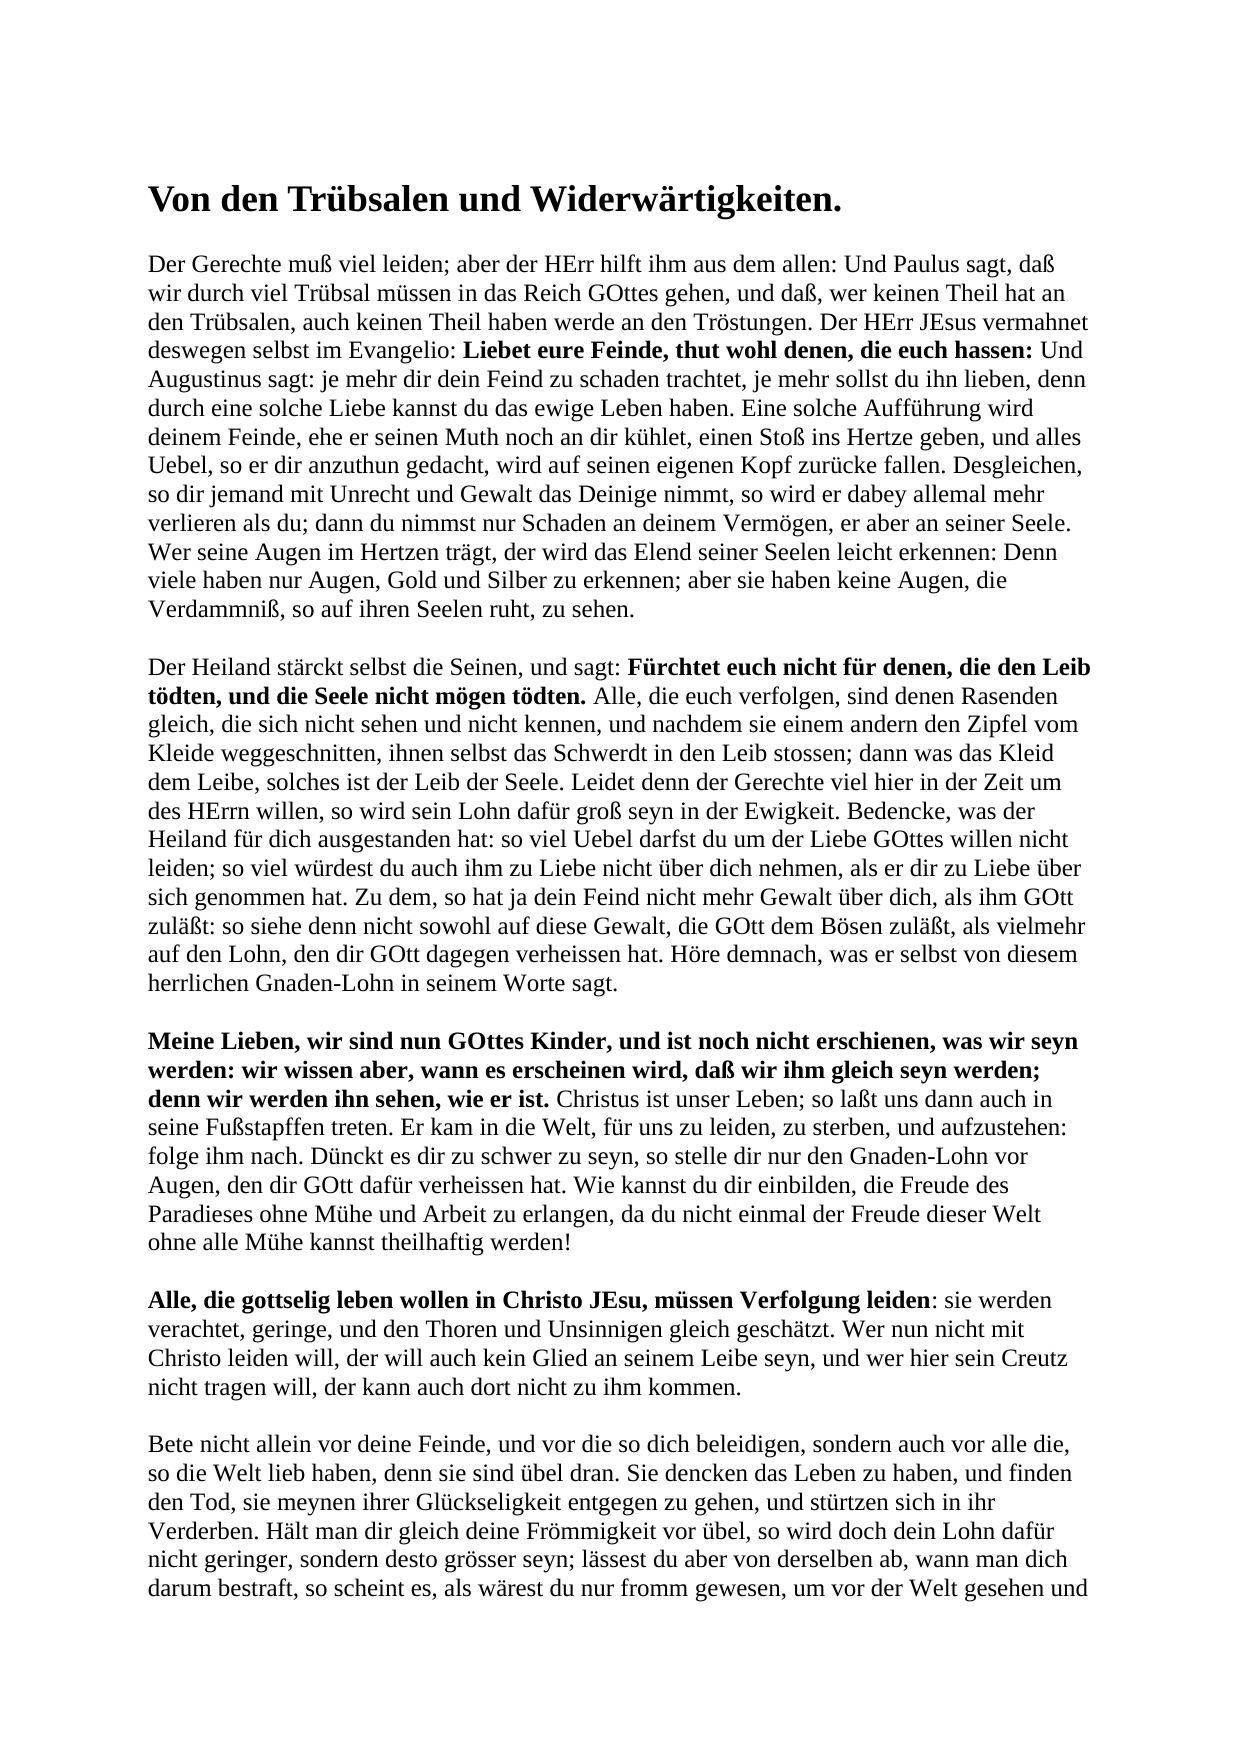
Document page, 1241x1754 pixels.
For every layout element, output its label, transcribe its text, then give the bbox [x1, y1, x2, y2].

text Alle, die gottselig leben wollen in Christo JEsu, müssen Verfolgung leiden: sie werden verachtet, geringe, und den Thoren und Unsinnigen gleich geschätzt. Wer nun nicht mit Christo leiden will, der will auch kein Glied an seinem Leibe seyn, und wer hier sein Creutz nicht tragen will, der kann auch dort nicht zu ihm kommen. [148, 1285, 1093, 1400]
text Der Heiland stärckt selbst die Seinen, und sagt: Fürchtet euch nicht für denen, die den Leib tödten, und die Seele nicht mögen tödten. Alle, die euch verfolgen, sind denen Rasenden gleich, die sich nicht sehen und nicht kennen, und nachdem sie einem andern den Zipfel vom Kleide weggeschnitten, ihnen selbst das Schwerdt in den Leib stossen; dann was das Kleid dem Leibe, solches ist der Leib der Seele. Leidet denn der Gerechte viel hier in der Zeit um des HErrn willen, so wird sein Lohn dafür groß seyn in der Ewigkeit. Bedencke, was der Heiland für dich ausgestanden hat: so viel Uebel darfst du um der Liebe GOttes willen nicht leiden; so viel würdest du auch ihm zu Liebe nicht über dich nehmen, als er dir zu Liebe über sich genommen hat. Zu dem, so hat ja dein Feind nicht mehr Gewalt über dich, als ihm GOtt zuläßt: so siehe denn nicht sowohl auf diese Gewalt, die GOtt dem Bösen zuläßt, als vielmehr auf den Lohn, den dir GOtt dagegen verheissen hat. Höre demnach, was er selbst von diesem herrlichen Gnaden-Lohn in seinem Worte sagt. [148, 652, 1093, 997]
subtitle Von den Trübsalen und Widerwärtigkeiten. [148, 177, 1093, 220]
text Meine Lieben, wir sind nun GOttes Kinder, und ist noch nicht erschienen, was wir seyn werden: wir wissen aber, wann es erscheinen wird, daß wir ihm gleich seyn werden; denn wir werden ihn sehen, wie er ist. Christus ist unser Leben; so laßt uns dann auch in seine Fußstapffen treten. Er kam in die Welt, für uns zu leiden, zu sterben, und aufzustehen: folge ihm nach. Dünckt es dir zu schwer zu seyn, so stelle dir nur den Gnaden-Lohn vor Augen, den dir GOtt dafür verheissen hat. Wie kannst du dir einbilden, die Freude des Paradieses ohne Mühe und Arbeit zu erlangen, da du nicht einmal der Freude dieser Welt ohne alle Mühe kannst theilhaftig werden! [148, 1026, 1093, 1256]
text Der Gerechte muß viel leiden; aber der HErr hilft ihm aus dem allen: Und Paulus sagt, daß wir durch viel Trübsal müssen in das Reich GOttes gehen, und daß, wer keinen Theil hat an den Trübsalen, auch keinen Theil haben werde an den Tröstungen. Der HErr JEsus vermahnet deswegen selbst im Evangelio: Liebet eure Feinde, thut wohl denen, die euch hassen: Und Augustinus sagt: je mehr dir dein Feind zu schaden trachtet, je mehr sollst du ihn lieben, denn durch eine solche Liebe kannst du das ewige Leben haben. Eine solche Aufführung wird deinem Feinde, ehe er seinen Muth noch an dir kühlet, einen Stoß ins Hertze geben, und alles Uebel, so er dir anzuthun gedacht, wird auf seinen eigenen Kopf zurücke fallen. Desgleichen, so dir jemand mit Unrecht und Gewalt das Deinige nimmt, so wird er dabey allemal mehr verlieren als du; dann du nimmst nur Schaden an deinem Vermögen, er aber an seiner Seele. Wer seine Augen im Hertzen trägt, der wird das Elend seiner Seelen leicht erkennen: Denn viele haben nur Augen, Gold und Silber zu erkennen; aber sie haben keine Augen, die Verdammniß, so auf ihren Seelen ruht, zu sehen. [148, 249, 1093, 623]
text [148, 1429, 1093, 1602]
